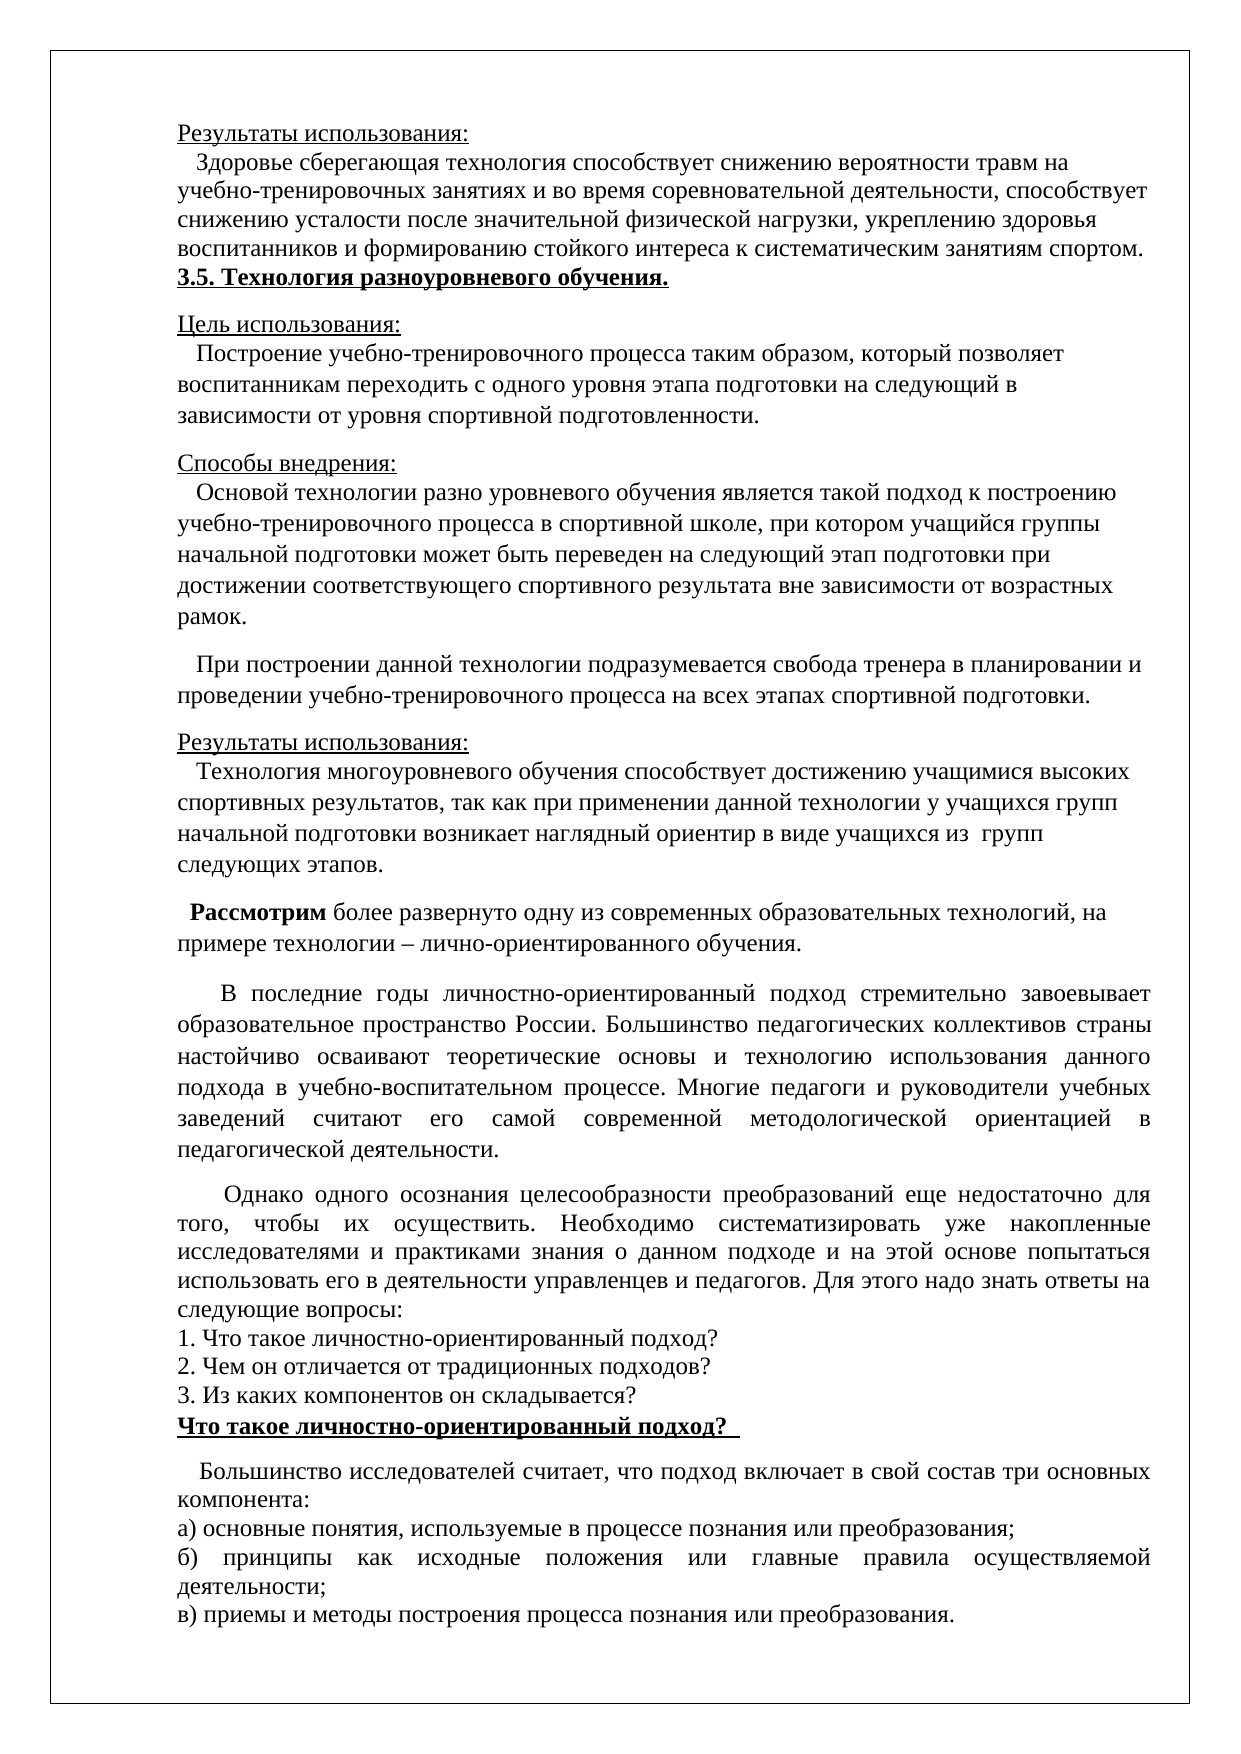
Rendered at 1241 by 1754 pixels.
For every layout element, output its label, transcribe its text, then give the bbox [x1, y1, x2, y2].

text Здоровье сберегающая технология способствует снижению вероятности травм на учебно-тренировочных занятиях и во время соревновательной деятельности, способствует снижению усталости после значительной физической нагрузки, укреплению здоровья воспитанников и формированию стойкого интереса к систематическим занятиям спортом. [177, 147, 1152, 262]
text 1. Что такое личностно-ориентированный подход? [177, 1323, 1152, 1351]
text 3. Из каких компонентов он складывается? [177, 1380, 1152, 1409]
text Цель использования: [177, 309, 1152, 338]
text Способы внедрения: [177, 448, 1152, 477]
text Технология многоуровневого обучения способствует достижению учащимися высоких спортивных результатов, так как при применении данной технологии у учащихся групп начальной подготовки возникает наглядный ориентир в виде учащихся из групп следующих этапов. [177, 756, 1152, 878]
text б) принципы как исходные положения или главные правила осуществляемой деятельности; [177, 1542, 1152, 1599]
text Большинство исследователей считает, что подход включает в свой состав три основных компонента: [177, 1456, 1152, 1513]
text Однако одного осознания целесообразности преобразований еще недостаточно для того, чтобы их осуществить. Необходимо систематизировать уже накопленные исследователями и практиками знания о данном подходе и на этой основе попытаться использовать его в деятельности управленцев и педагогов. Для этого надо знать ответы на следующие вопросы: [177, 1179, 1152, 1323]
text При построении данной технологии подразумевается свобода тренера в планировании и проведении учебно-тренировочного процесса на всех этапах спортивной подготовки. [177, 649, 1152, 708]
text Построение учебно-тренировочного процесса таким образом, который позволяет воспитанникам переходить с одного уровня этапа подготовки на следующий в зависимости от уровня спортивной подготовленности. [177, 338, 1152, 429]
text Основой технологии разно уровневого обучения является такой подход к построению учебно-тренировочного процесса в спортивной школе, при котором учащийся группы начальной подготовки может быть переведен на следующий этап подготовки при достижении соответствующего спортивного результата вне зависимости от возрастных рамок. [177, 477, 1152, 630]
text 2. Чем он отличается от традиционных подходов? [177, 1351, 1152, 1380]
text Результаты использования: [177, 118, 1152, 147]
text 3.5. Технология разноуровневого обучения. [177, 262, 1152, 291]
text Рассмотрим более развернуто одну из современных образовательных технологий, на примере технологии – лично-ориентированного обучения. [177, 897, 1152, 957]
text В последние годы личностно-ориентированный подход стремительно завоевывает образовательное пространство России. Большинство педагогических коллективов страны настойчиво осваивают теоретические основы и технологию использования данного подхода в учебно-воспитательном процессе. Многие педагоги и руководители учебных заведений считают его самой современной методологической ориентацией в педагогической деятельности. [177, 976, 1152, 1163]
text Результаты использования: [177, 727, 1152, 756]
text а) основные понятия, используемые в процессе познания или преобразования; [177, 1513, 1152, 1542]
text Что такое личностно-ориентированный подход? [177, 1409, 1152, 1440]
text в) приемы и методы построения процесса познания или преобразования. [177, 1599, 1152, 1628]
